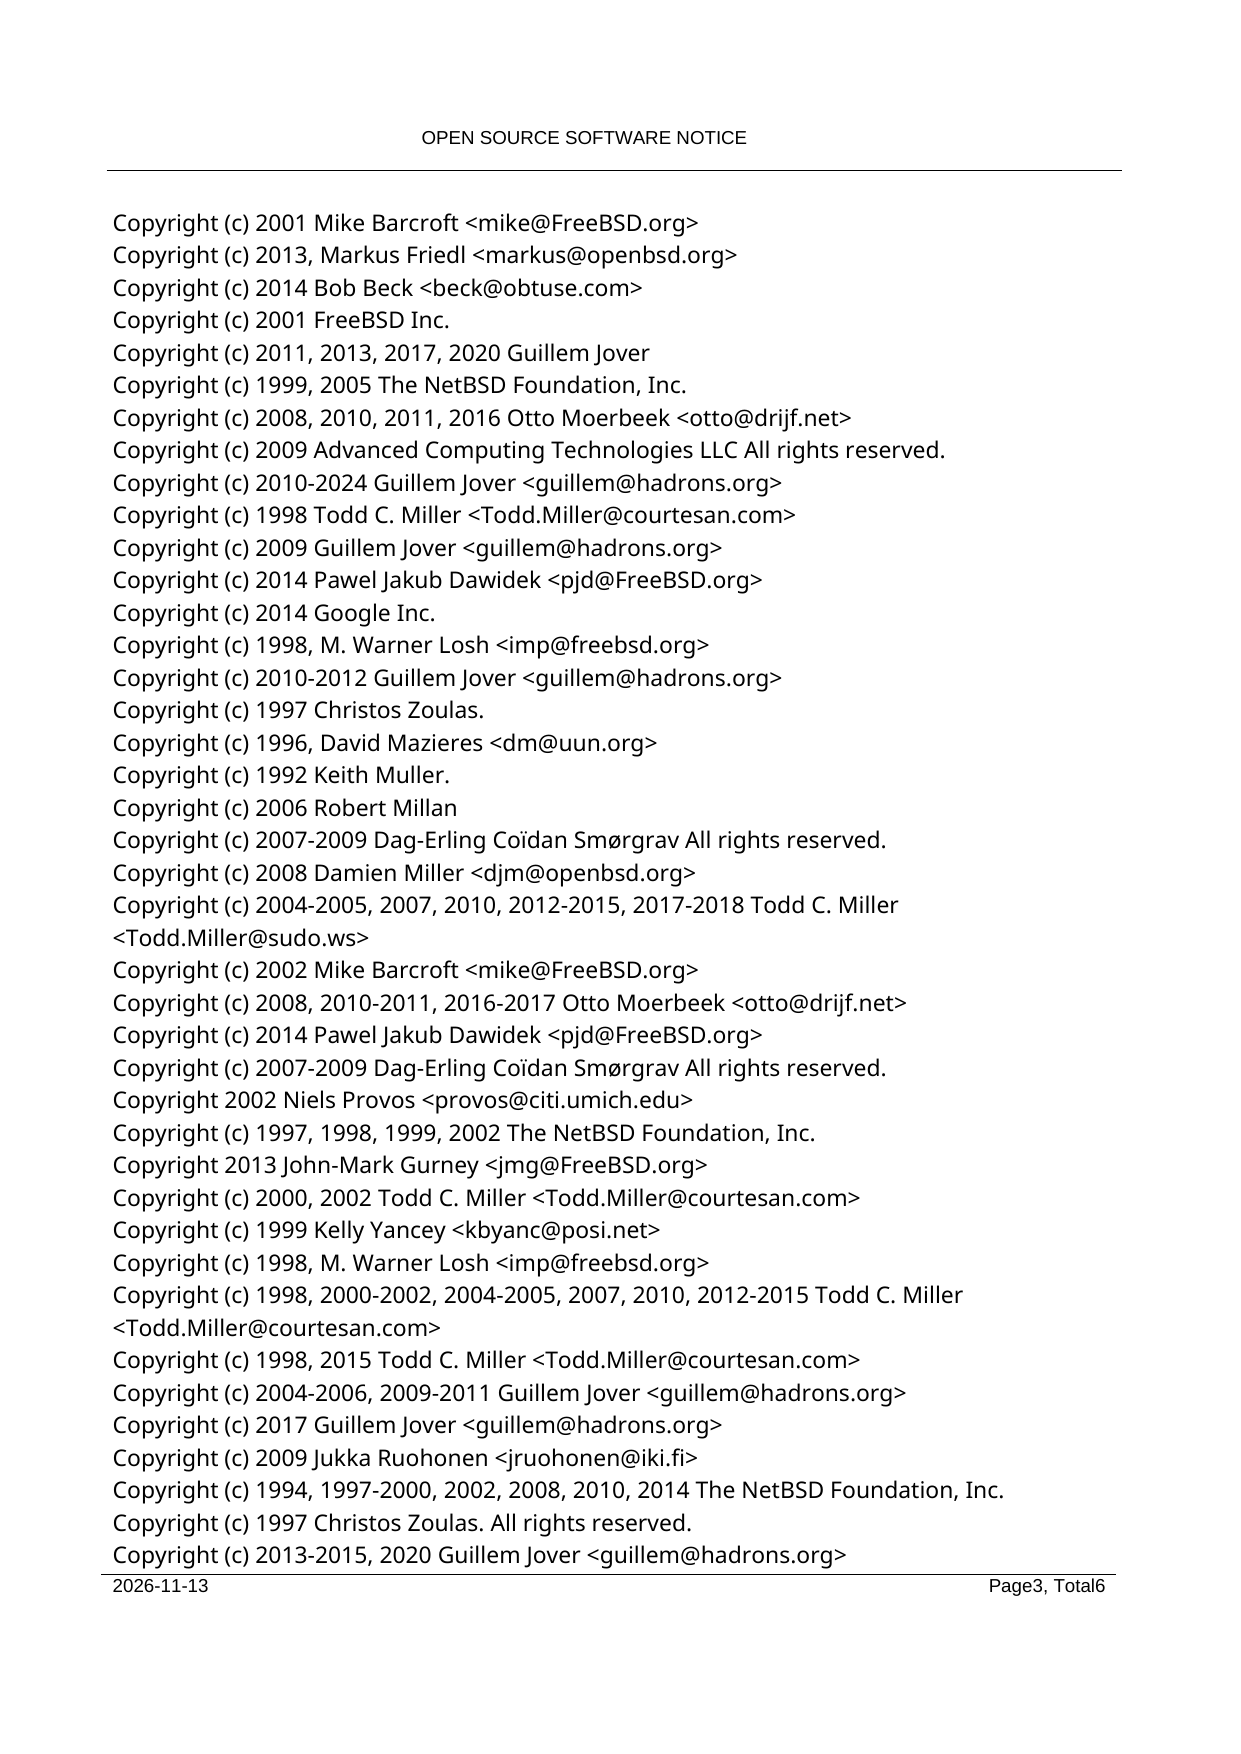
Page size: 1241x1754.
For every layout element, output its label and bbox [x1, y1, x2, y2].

text [112, 206, 1128, 1571]
